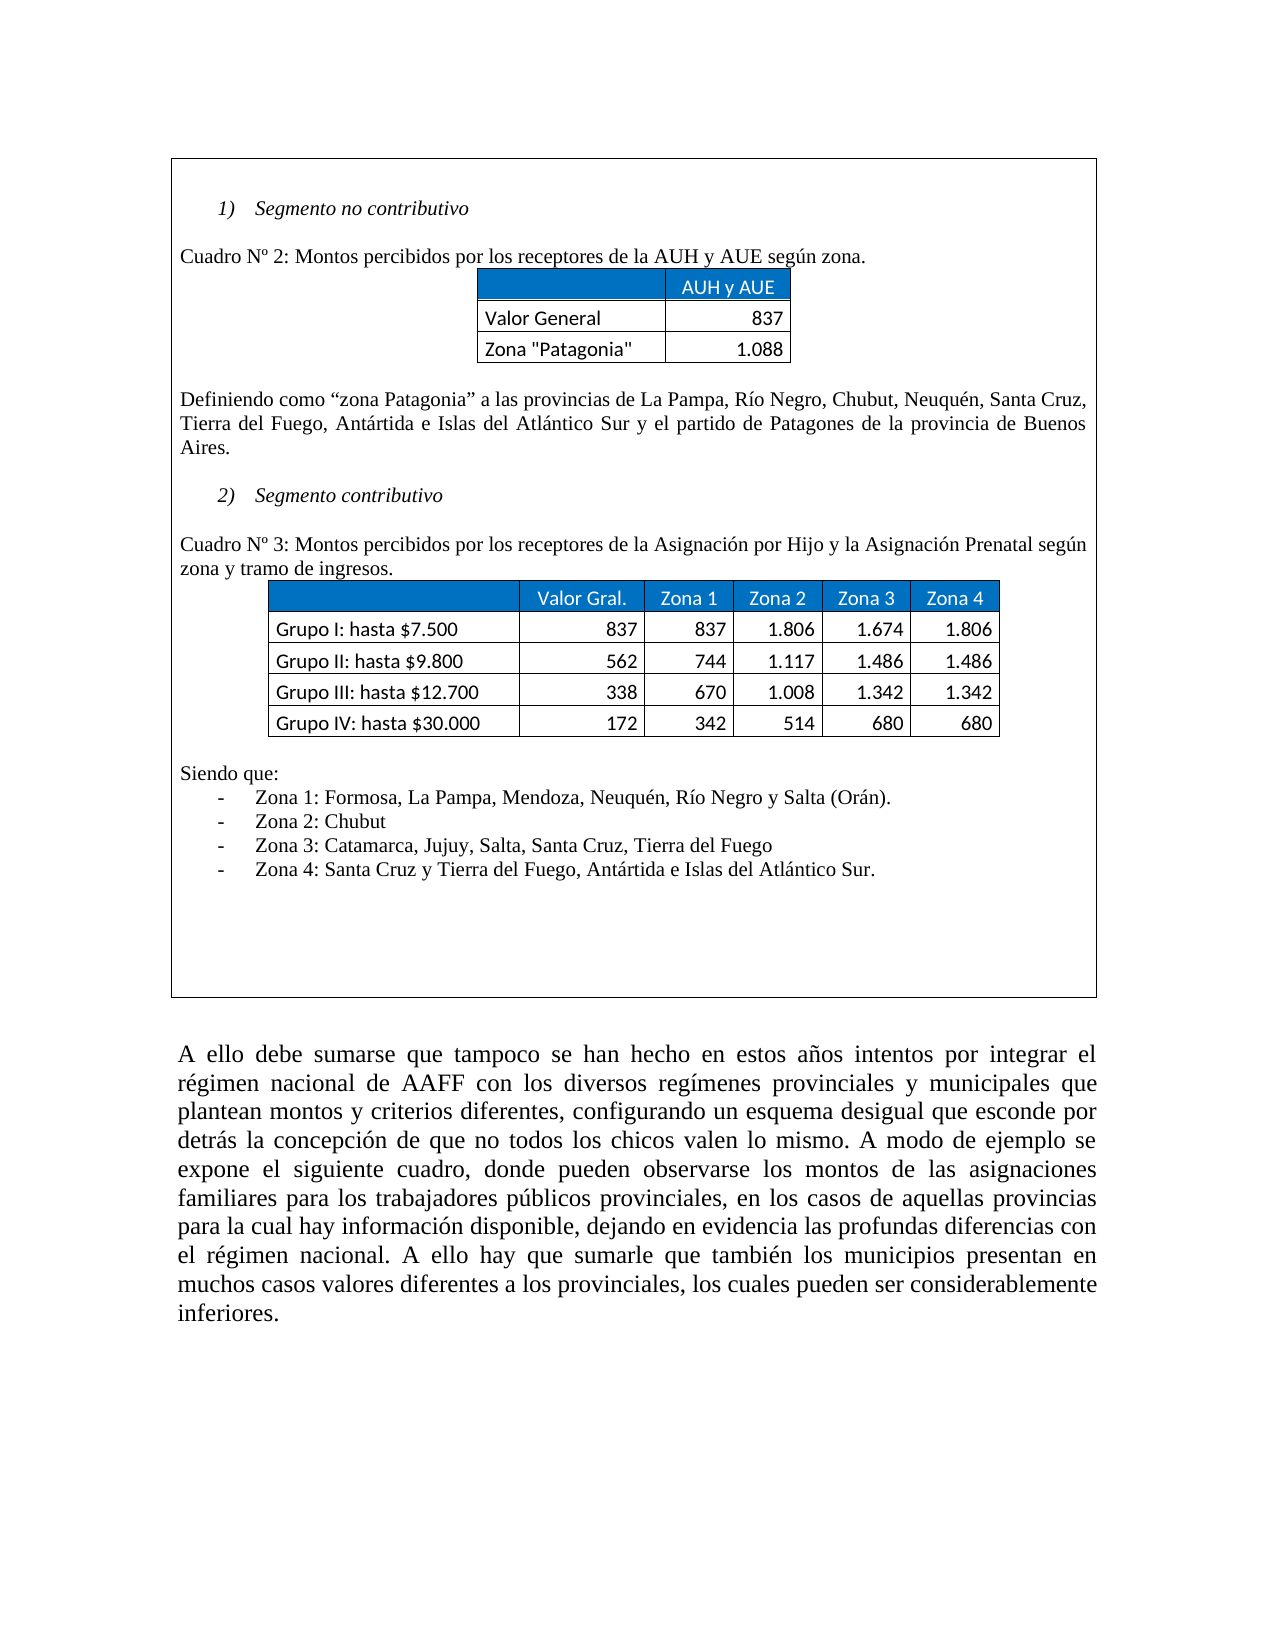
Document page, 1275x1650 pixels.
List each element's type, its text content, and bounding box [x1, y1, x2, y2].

text A ello debe sumarse que tampoco se han hecho en estos años intentos por integrar el régimen nacional de AAFF con los diversos regímenes provinciales y municipales que plantean montos y criterios diferentes, configurando un esquema desigual que esconde por detrás la concepción de que no todos los chicos valen lo mismo. A modo de ejemplo se expone el siguiente cuadro, donde pueden observarse los montos de las asignaciones familiares para los trabajadores públicos provinciales, en los casos de aquellas provincias para la cual hay información disponible, dejando en evidencia las profundas diferencias con el régimen nacional. A ello hay que sumarle que también los municipios presentan en muchos casos valores diferentes a los provinciales, los cuales pueden ser considerablemente inferiores. [177, 1039, 1098, 1326]
